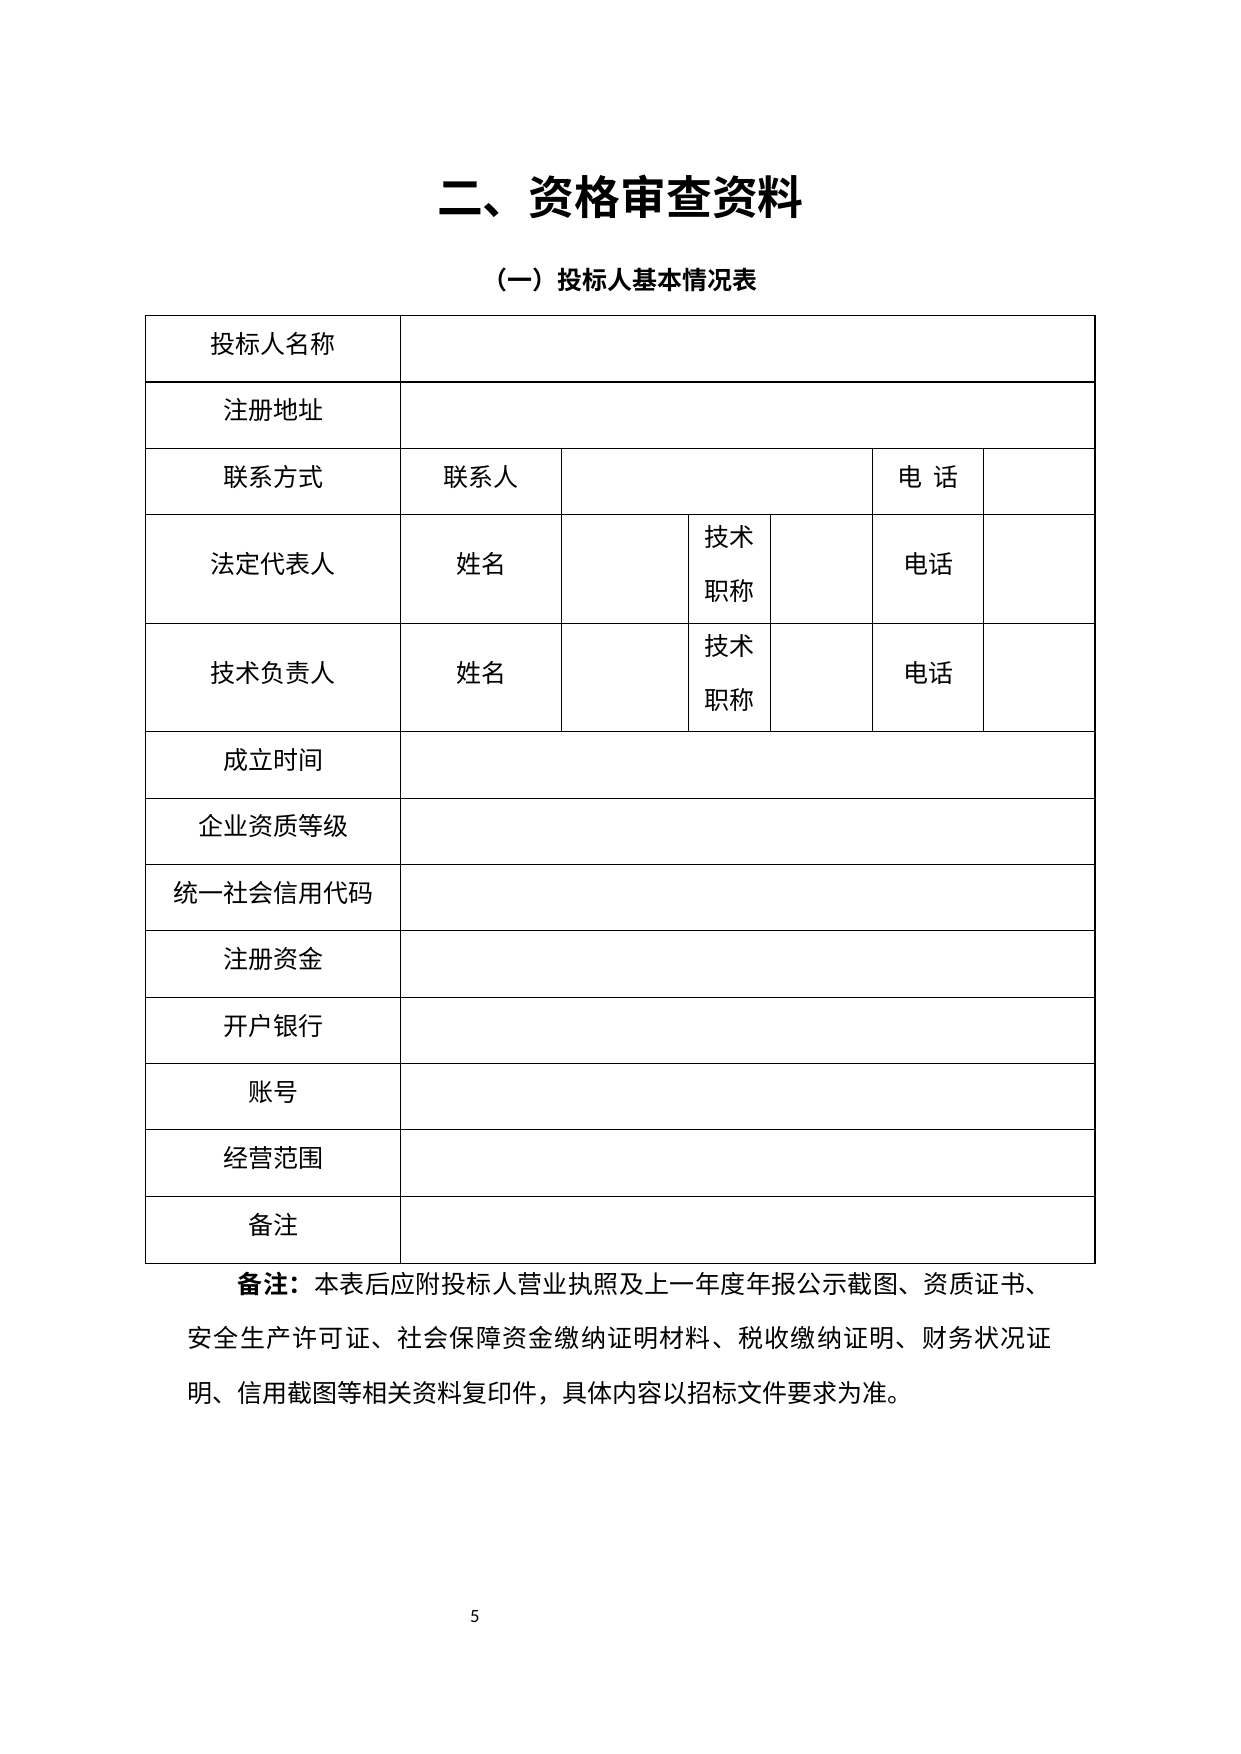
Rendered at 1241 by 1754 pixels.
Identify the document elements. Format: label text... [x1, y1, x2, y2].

table_cell [984, 515, 1094, 623]
table_cell 技术职称 [689, 624, 770, 731]
table_cell [984, 624, 1094, 731]
table_cell [401, 732, 1094, 798]
table_cell [401, 1197, 1094, 1263]
table_cell 统一社会信用代码 [146, 865, 400, 930]
table_cell 开户银行 [146, 998, 400, 1063]
table_cell [401, 1064, 1094, 1129]
table_cell 企业资质等级 [146, 799, 400, 864]
table_header [401, 316, 1094, 381]
subtitle 二、资格审查资料 [187, 161, 1053, 228]
table_cell 账号 [146, 1064, 400, 1129]
table_cell [401, 865, 1094, 930]
table_cell 注册地址 [146, 383, 400, 448]
table_cell [562, 515, 688, 623]
table_cell [771, 515, 872, 623]
table_cell 经营范围 [146, 1130, 400, 1196]
table_cell 技术职称 [689, 515, 770, 623]
table_cell 联系方式 [146, 449, 400, 514]
table_header 投标人名称 [146, 316, 400, 381]
table_cell 法定代表人 [146, 515, 400, 623]
table_cell [771, 624, 872, 731]
table_cell 电 话 [873, 449, 983, 514]
table_cell 姓名 [401, 515, 561, 623]
table_cell 注册资金 [146, 931, 400, 997]
table_cell [401, 931, 1094, 997]
text 备注：本表后应附投标人营业执照及上一年度年报公示截图、资质证书、安全生产许可证、社会保障资金缴纳证明材料、税收缴纳证明、财务状况证明、信用截图等相关资料复印件，具体内容以招标文件要求为准。 [187, 1264, 1053, 1409]
subtitle （一）投标人基本情况表 [187, 261, 1053, 297]
table_cell [401, 998, 1094, 1063]
table_cell [401, 1130, 1094, 1196]
table_cell [401, 383, 1094, 448]
table_cell [401, 799, 1094, 864]
table_cell 备注 [146, 1197, 400, 1263]
table_cell 电话 [873, 515, 983, 623]
table_cell 技术负责人 [146, 624, 400, 731]
table_cell [562, 449, 872, 514]
table_cell 姓名 [401, 624, 561, 731]
table_cell 电话 [873, 624, 983, 731]
table_cell [984, 449, 1094, 514]
table_cell [562, 624, 688, 731]
table_cell 联系人 [401, 449, 561, 514]
table_cell 成立时间 [146, 732, 400, 798]
